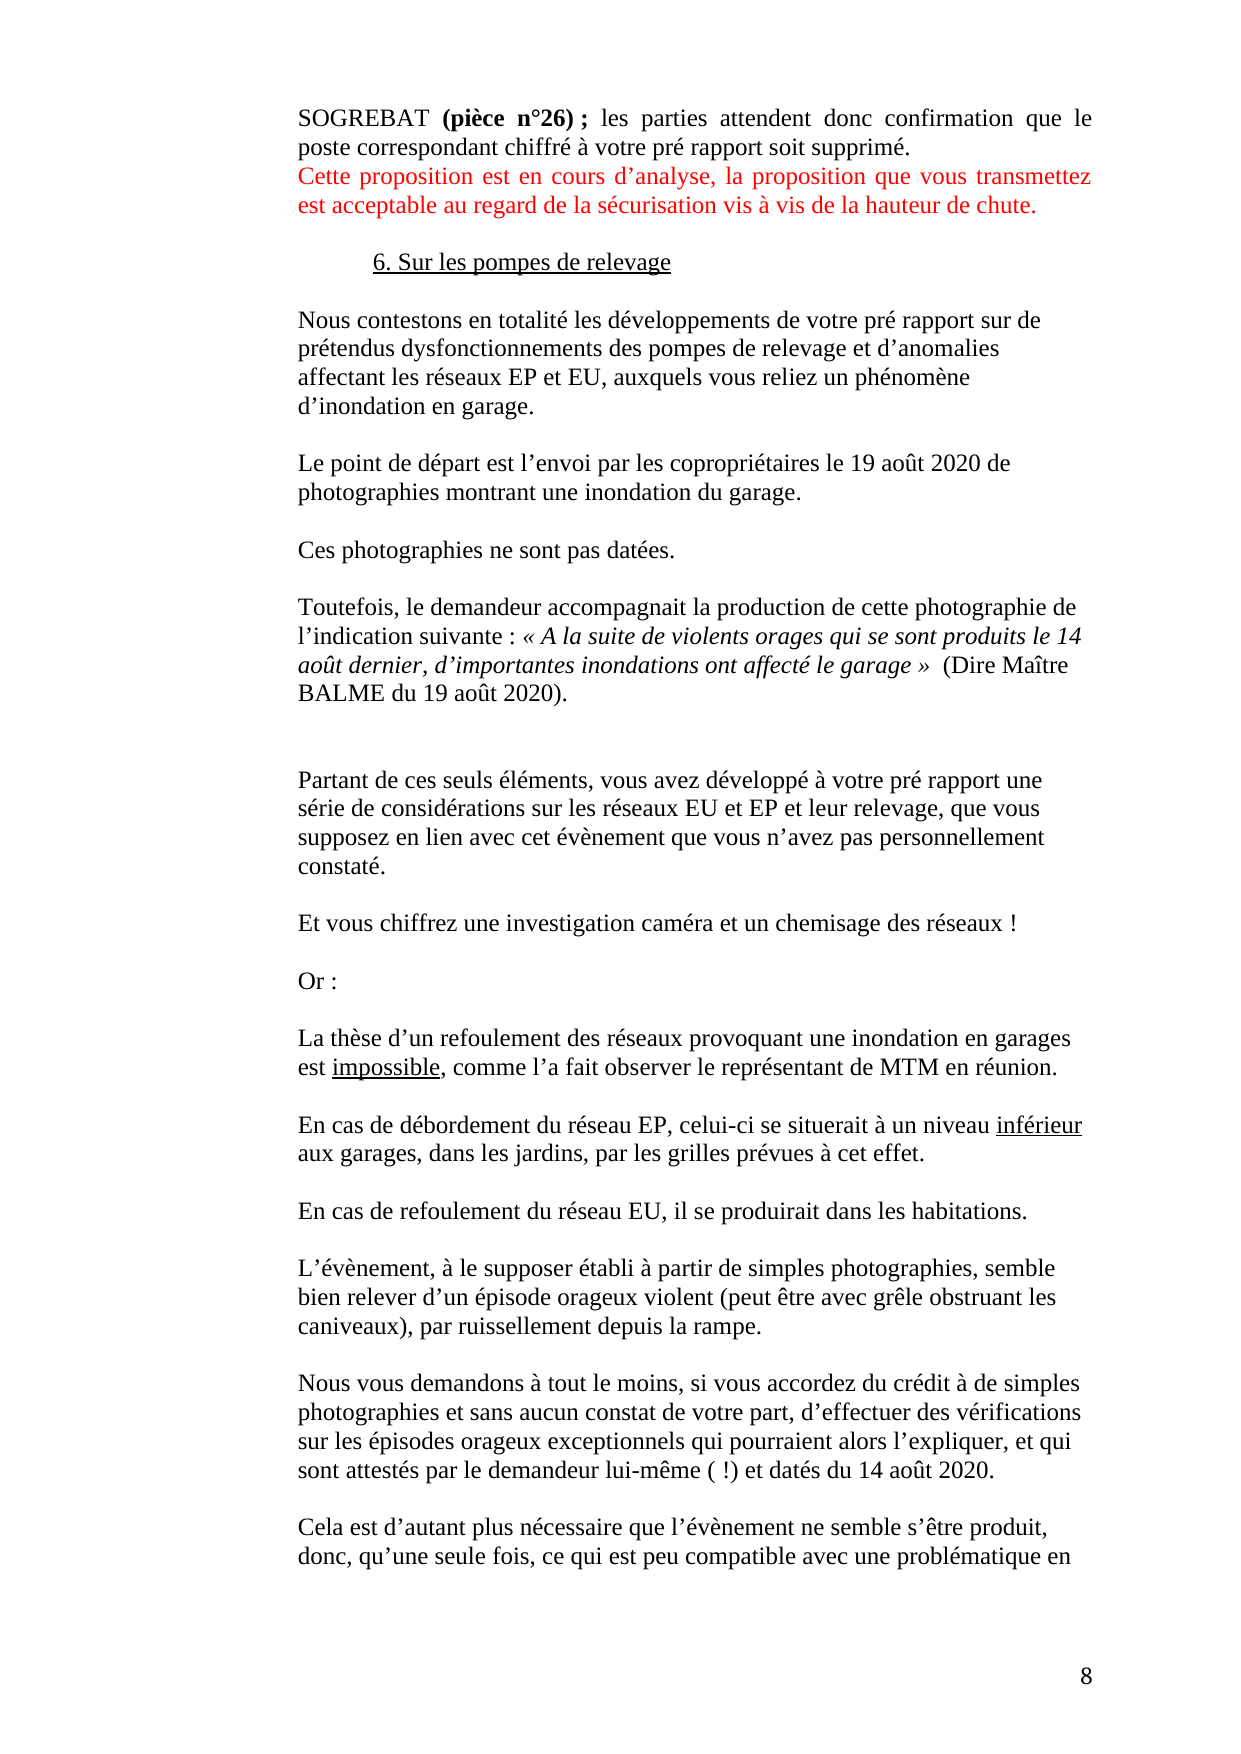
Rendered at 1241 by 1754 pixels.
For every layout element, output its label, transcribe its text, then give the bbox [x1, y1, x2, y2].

text En cas de débordement du réseau EP, celui-ci se situerait à un niveau inférieur aux garages, dans les jardins, par les grilles prévues à cet effet. [298, 1110, 1092, 1167]
text Ces photographies ne sont pas datées. [298, 535, 1092, 563]
text Le point de départ est l’envoi par les copropriétaires le 19 août 2020 de photographies montrant une inondation du garage. [298, 448, 1092, 506]
text Nous contestons en totalité les développements de votre pré rapport sur de prétendus dysfonctionnements des pompes de relevage et d’anomalies affectant les réseaux EP et EU, auxquels vous reliez un phénomène d’inondation en garage. [298, 305, 1092, 420]
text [298, 1512, 1092, 1570]
text En cas de refoulement du réseau EU, il se produirait dans les habitations. [223, 1196, 1092, 1225]
text Nous vous demandons à tout le moins, si vous accordez du crédit à de simples photographies et sans aucun constat de votre part, d’effectuer des vérifications sur les épisodes orageux exceptionnels qui pourraient alors l’expliquer, et qui sont attestés par le demandeur lui-même ( !) et datés du 14 août 2020. [298, 1368, 1092, 1483]
text 6. Sur les pompes de relevage [298, 247, 1092, 276]
text Et vous chiffrez une investigation caméra et un chemisage des réseaux ! [223, 908, 1092, 937]
text La thèse d’un refoulement des réseaux provoquant une inondation en garages est impossible, comme l’a fait observer le représentant de MTM en réunion. [298, 1023, 1092, 1081]
text Cette proposition est en cours d’analyse, la proposition que vous transmettez est acceptable au regard de la sécurisation vis à vis de la hauteur de chute. [298, 161, 1092, 218]
text L’évènement, à le supposer établi à partir de simples photographies, semble bien relever d’un épisode orageux violent (peut être avec grêle obstruant les caniveaux), par ruissellement depuis la rampe. [298, 1253, 1092, 1340]
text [298, 103, 1092, 161]
text Or : [223, 966, 1092, 995]
text Partant de ces seuls éléments, vous avez développé à votre pré rapport une série de considérations sur les réseaux EU et EP et leur relevage, que vous supposez en lien avec cet évènement que vous n’avez pas personnellement constaté. [298, 765, 1092, 880]
text Toutefois, le demandeur accompagnait la production de cette photographie de l’indication suivante : « A la suite de violents orages qui se sont produits le 14 août dernier, d’importantes inondations ont affecté le garage » (Dire Maître BALME du 19 août 2020). [298, 592, 1092, 707]
